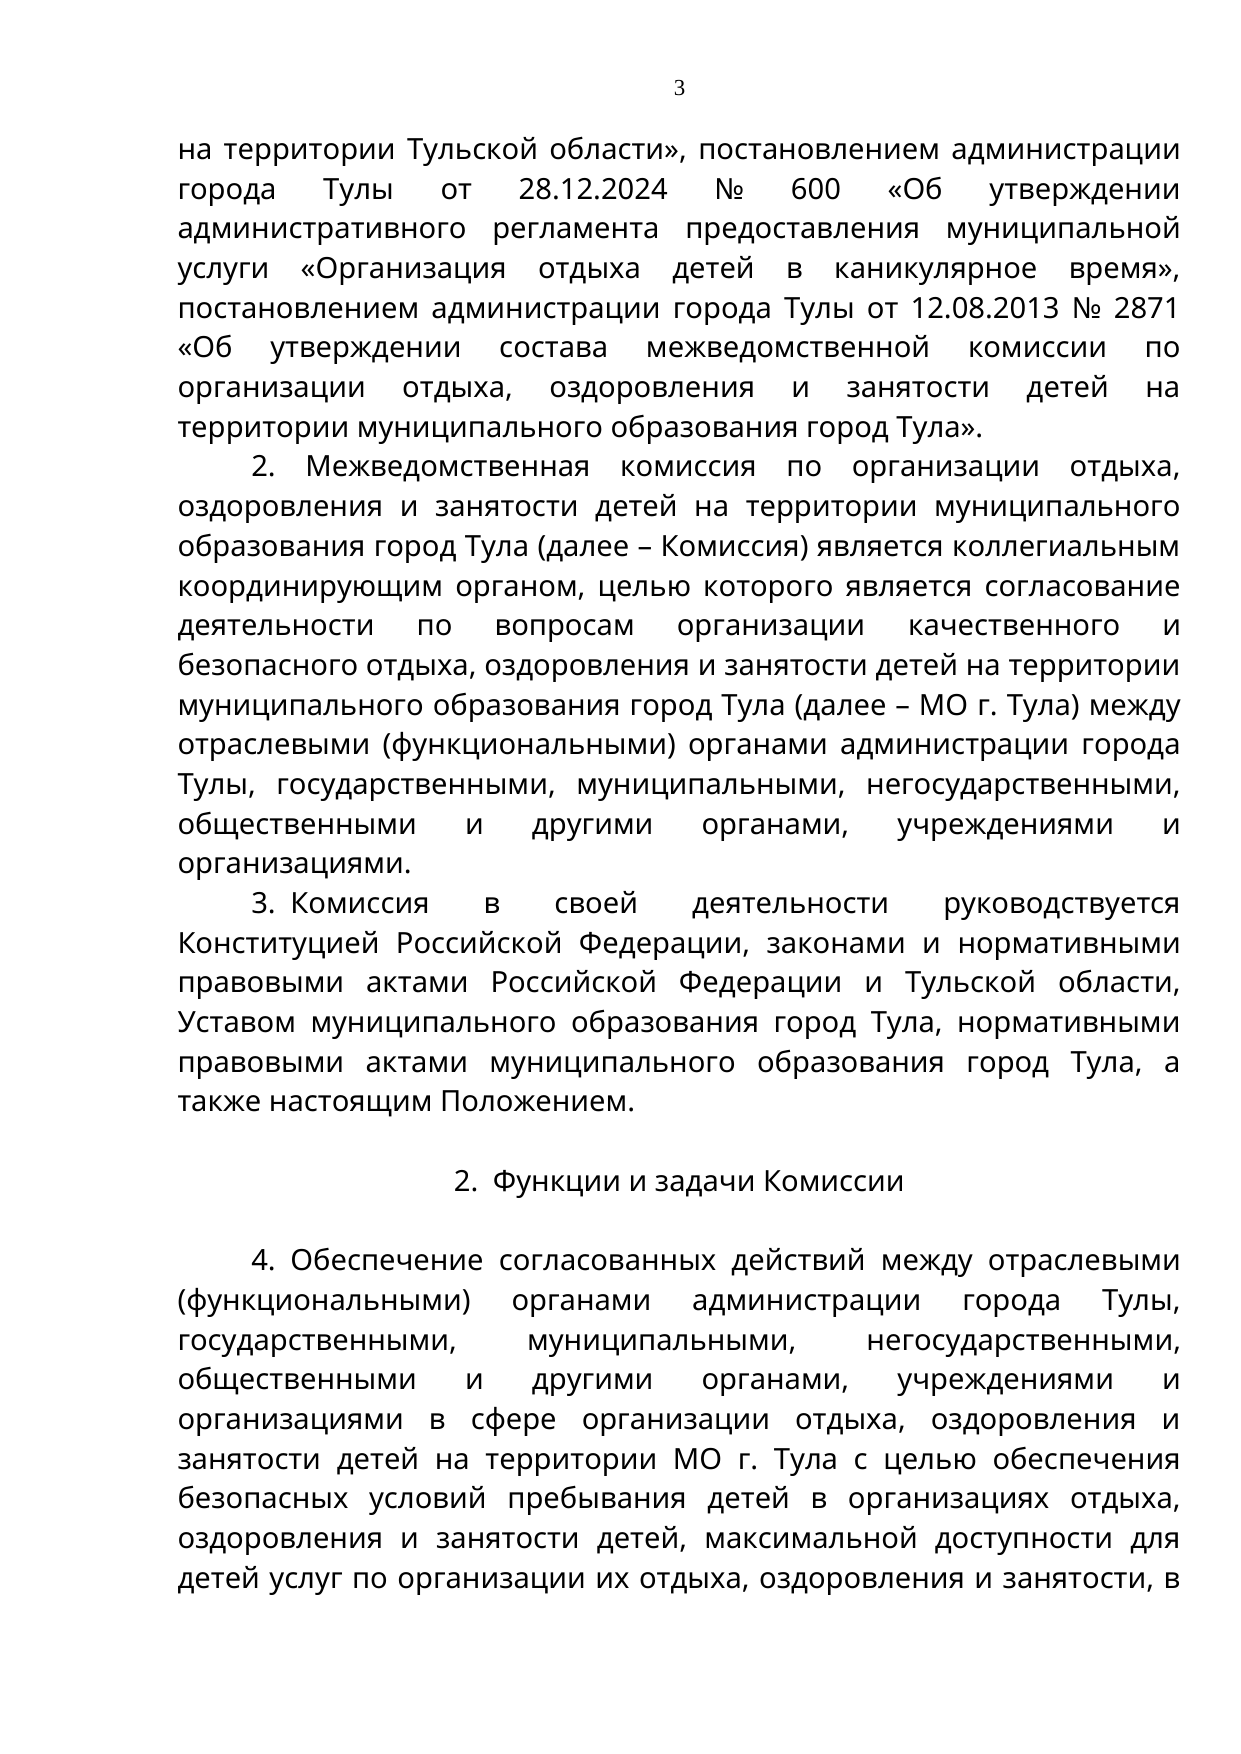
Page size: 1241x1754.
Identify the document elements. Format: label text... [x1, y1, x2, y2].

text 2.Функции и задачи Комиссии [177, 1160, 1181, 1200]
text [177, 128, 1181, 446]
text 3.Комиссия в своей деятельности руководствуется Конституцией Российской Федерации, законами и нормативными правовыми актами Российской Федерации и Тульской области, Уставом муниципального образования город Тула, нормативными правовыми актами муниципального образования город Тула, а также настоящим Положением. [177, 882, 1181, 1120]
text 2. Межведомственная комиссия по организации отдыха, оздоровления и занятости детей на территории муниципального образования город Тула (далее – Комиссия) является коллегиальным координирующим органом, целью которого является согласование деятельности по вопросам организации качественного и безопасного отдыха, оздоровления и занятости детей на территории муниципального образования город Тула (далее – МО г. Тула) между отраслевыми (функциональными) органами администрации города Тулы, государственными, муниципальными, негосударственными, общественными и другими органами, учреждениями и организациями. [177, 446, 1181, 882]
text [177, 1239, 1181, 1597]
